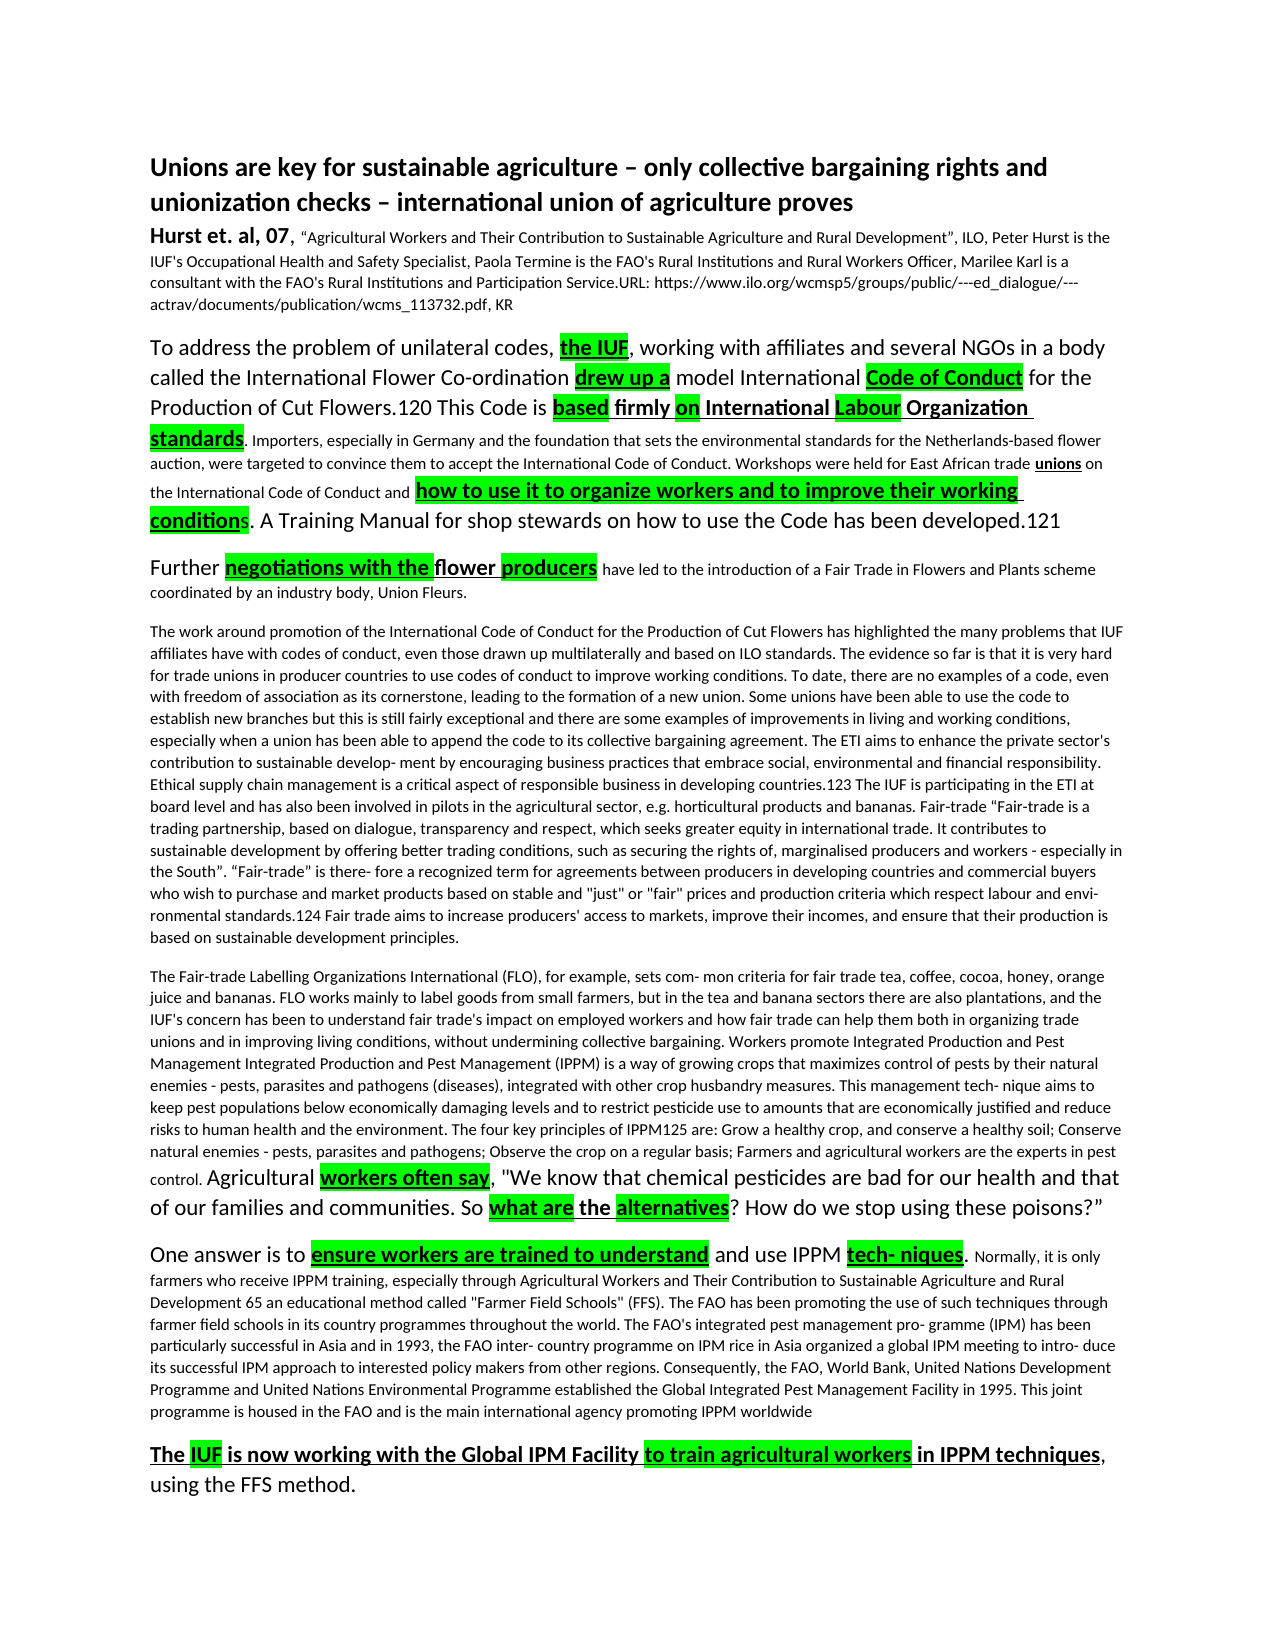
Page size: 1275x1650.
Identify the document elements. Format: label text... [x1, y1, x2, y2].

text Hurst et. al, 07, “Agricultural Workers and Their Contribution to Sustainable Agriculture and Rural Development”, ILO, Peter Hurst is the IUF's Occupational Health and Safety Specialist, Paola Termine is the FAO's Rural Institutions and Rural Workers Officer, Marilee Karl is a consultant with the FAO's Rural Institutions and Participation Service.URL: https://www.ilo.org/wcmsp5/groups/public/---ed_dialogue/---actrav/documents/publication/wcms_113732.pdf, KR [150, 221, 1125, 315]
text One answer is to ensure workers are trained to understand and use IPPM tech- niques. Normally, it is only farmers who receive IPPM training, especially through Agricultural Workers and Their Contribution to Sustainable Agriculture and Rural Development 65 an educational method called "Farmer Field Schools" (FFS). The FAO has been promoting the use of such techniques through farmer field schools in its country programmes throughout the world. The FAO's integrated pest management pro- gramme (IPM) has been particularly successful in Asia and in 1993, the FAO inter- country programme on IPM rice in Asia organized a global IPM meeting to intro- duce its successful IPM approach to interested policy makers from other regions. Consequently, the FAO, World Bank, United Nations Development Programme and United Nations Environmental Programme established the Global Integrated Pest Management Facility in 1995. This joint programme is housed in the FAO and is the main international agency promoting IPPM worldwide [150, 1240, 1125, 1422]
subtitle Unions are key for sustainable agriculture – only collective bargaining rights and unionization checks – international union of agriculture proves [150, 150, 1125, 219]
text To address the problem of unilateral codes, the IUF, working with affiliates and several NGOs in a body called the International Flower Co-ordination drew up a model International Code of Conduct for the Production of Cut Flowers.120 This Code is based firmly on International Labour Organization standards. Importers, especially in Germany and the foundation that sets the environmental standards for the Netherlands-based flower auction, were targeted to convince them to accept the International Code of Conduct. Workshops were held for East African trade unions on the International Code of Conduct and how to use it to organize workers and to improve their working conditions. A Training Manual for shop stewards on how to use the Code has been developed.121 [150, 333, 1125, 534]
text The IUF is now working with the Global IPM Facility to train agricultural workers in IPPM techniques, using the FFS method. [150, 1440, 1125, 1498]
text The work around promotion of the International Code of Conduct for the Production of Cut Flowers has highlighted the many problems that IUF affiliates have with codes of conduct, even those drawn up multilaterally and based on ILO standards. The evidence so far is that it is very hard for trade unions in producer countries to use codes of conduct to improve working conditions. To date, there are no examples of a code, even with freedom of association as its cornerstone, leading to the formation of a new union. Some unions have been able to use the code to establish new branches but this is still fairly exceptional and there are some examples of improvements in living and working conditions, especially when a union has been able to append the code to its collective bargaining agreement. The ETI aims to enhance the private sector's contribution to sustainable develop- ment by encouraging business practices that embrace social, environmental and financial responsibility. Ethical supply chain management is a critical aspect of responsible business in developing countries.123 The IUF is participating in the ETI at board level and has also been involved in pilots in the agricultural sector, e.g. horticultural products and bananas. Fair-trade “Fair-trade is a trading partnership, based on dialogue, transparency and respect, which seeks greater equity in international trade. It contributes to sustainable development by offering better trading conditions, such as securing the rights of, marginalised producers and workers - especially in the South”. “Fair-trade” is there- fore a recognized term for agreements between producers in developing countries and commercial buyers who wish to purchase and market products based on stable and "just" or "fair" prices and production criteria which respect labour and envi- ronmental standards.124 Fair trade aims to increase producers' access to markets, improve their incomes, and ensure that their production is based on sustainable development principles. [150, 621, 1125, 948]
text The Fair-trade Labelling Organizations International (FLO), for example, sets com- mon criteria for fair trade tea, coffee, cocoa, honey, orange juice and bananas. FLO works mainly to label goods from small farmers, but in the tea and banana sectors there are also plantations, and the IUF's concern has been to understand fair trade's impact on employed workers and how fair trade can help them both in organizing trade unions and in improving living conditions, without undermining collective bargaining. Workers promote Integrated Production and Pest Management Integrated Production and Pest Management (IPPM) is a way of growing crops that maximizes control of pests by their natural enemies - pests, parasites and pathogens (diseases), integrated with other crop husbandry measures. This management tech- nique aims to keep pest populations below economically damaging levels and to restrict pesticide use to amounts that are economically justified and reduce risks to human health and the environment. The four key principles of IPPM125 are: Grow a healthy crop, and conserve a healthy soil; Conserve natural enemies - pests, parasites and pathogens; Observe the crop on a regular basis; Farmers and agricultural workers are the experts in pest control. Agricultural workers often say, "We know that chemical pesticides are bad for our health and that of our families and communities. So what are the alternatives? How do we stop using these poisons?” [150, 966, 1125, 1222]
text Further negotiations with the flower producers have led to the introduction of a Fair Trade in Flowers and Plants scheme coordinated by an industry body, Union Fleurs. [150, 553, 1125, 603]
